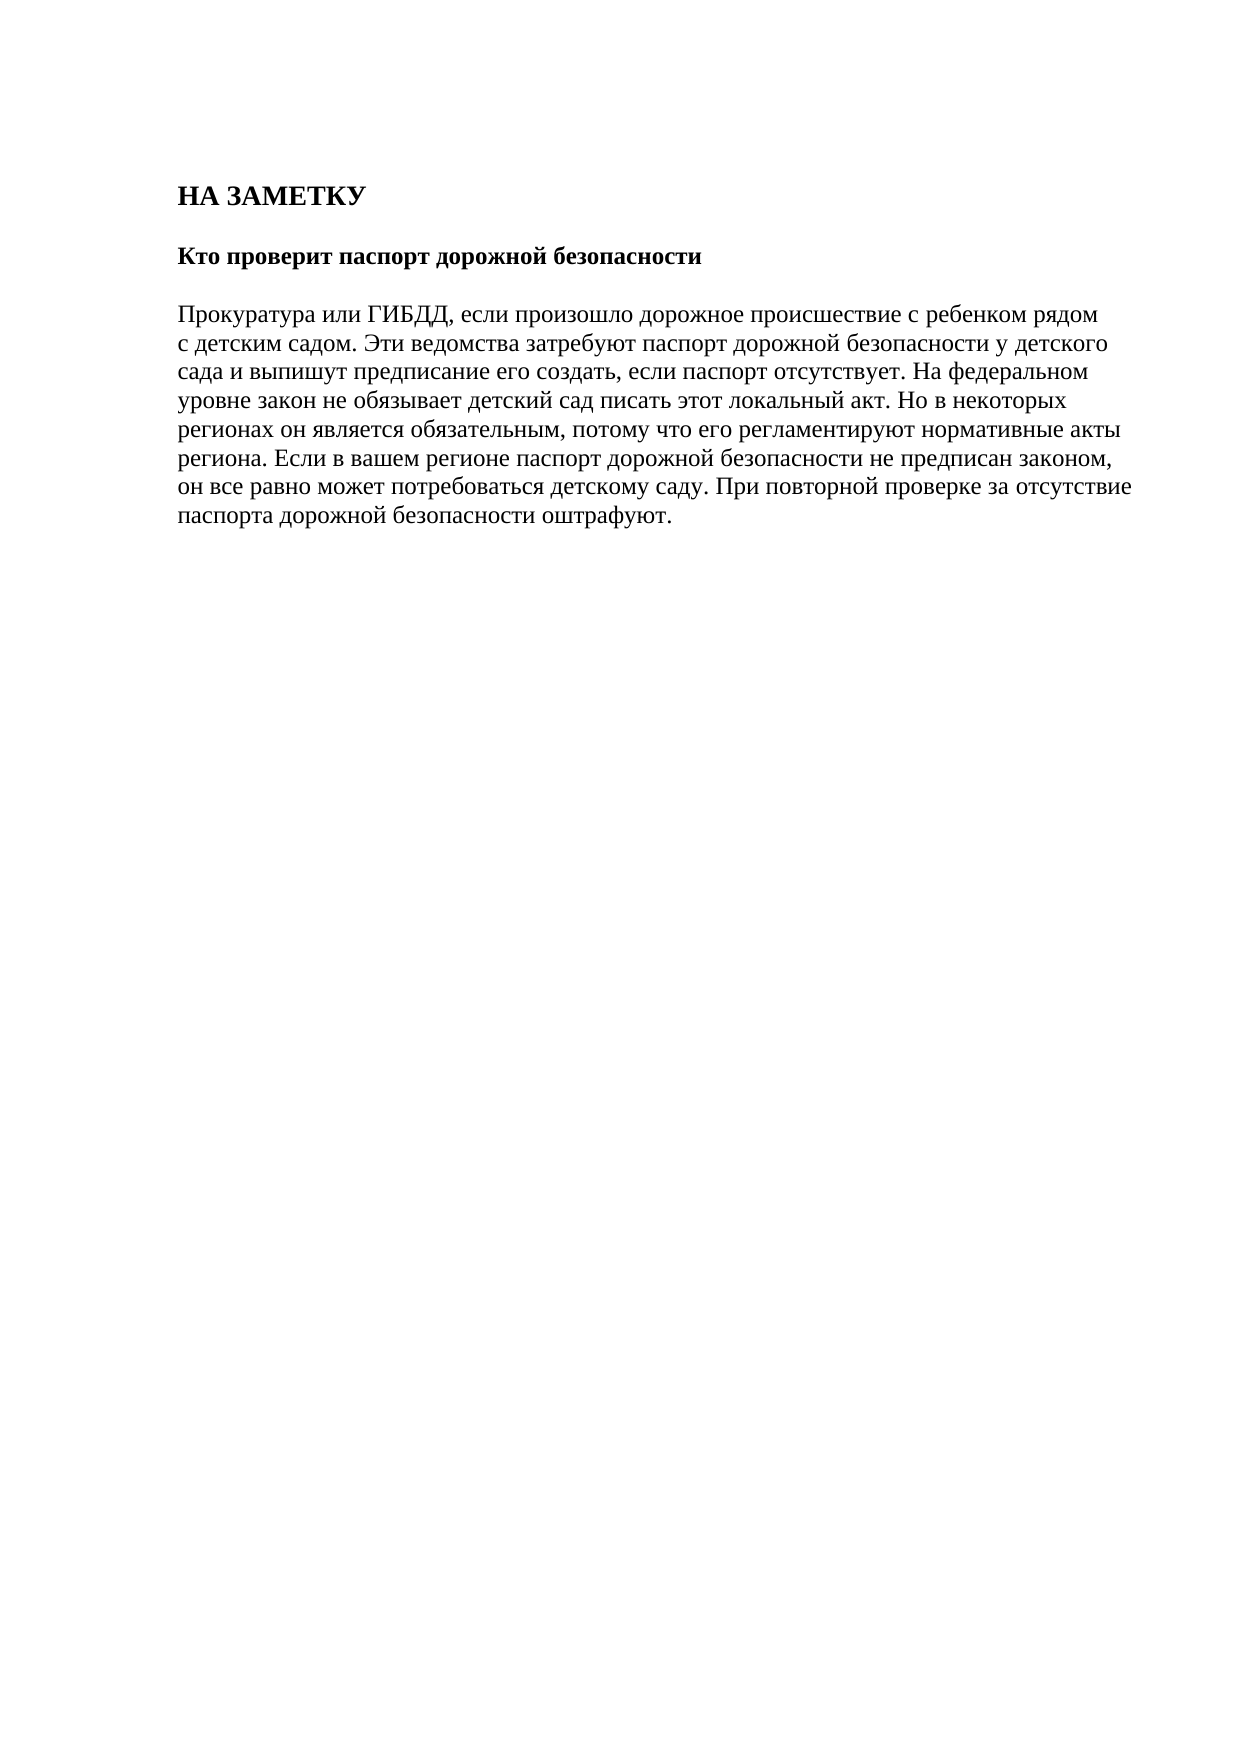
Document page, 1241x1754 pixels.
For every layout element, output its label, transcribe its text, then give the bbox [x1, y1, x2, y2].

text Прокуратура или ГИБДД, если произошло дорожное происшествие с ребенком рядом с детским садом. Эти ведомства затребуют паспорт дорожной безопасности у детского сада и выпишут предписание его создать, если паспорт отсутствует. На федеральном уровне закон не обязывает детский сад писать этот локальный акт. Но в некоторых регионах он является обязательным, потому что его регламентируют нормативные акты региона. Если в вашем регионе паспорт дорожной безопасности не предписан законом, он все равно может потребоваться детскому саду. При повторной проверке за отсутствие паспорта дорожной безопасности оштрафуют. [177, 299, 1152, 529]
text НА ЗАМЕТКУ [177, 179, 1152, 212]
text Кто проверит паспорт дорожной безопасности [177, 241, 1152, 270]
